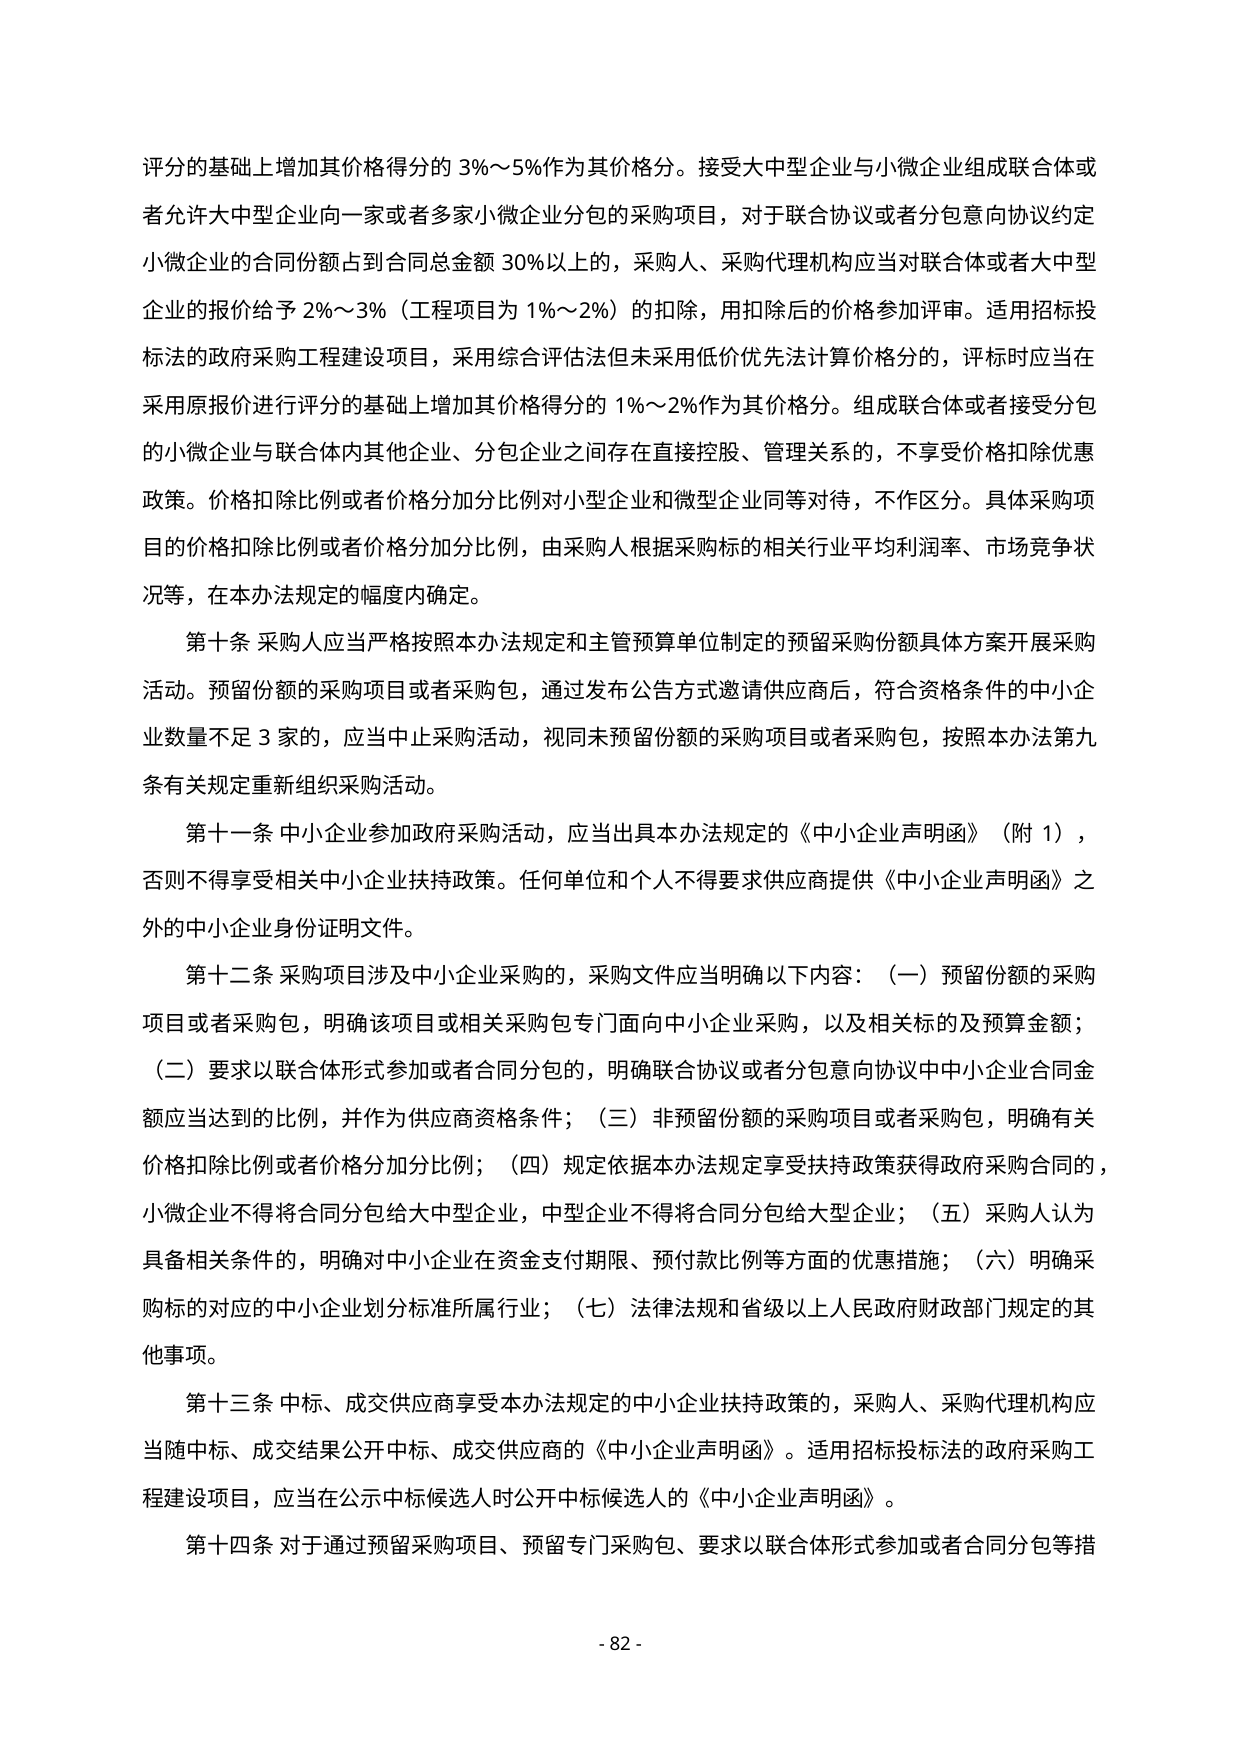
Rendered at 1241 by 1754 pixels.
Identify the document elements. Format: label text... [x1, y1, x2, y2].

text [142, 150, 1098, 609]
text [142, 1528, 1098, 1560]
text 第十条 采购人应当严格按照本办法规定和主管预算单位制定的预留采购份额具体方案开展采购活动。预留份额的采购项目或者采购包，通过发布公告方式邀请供应商后，符合资格条件的中小企业数量不足 3 家的，应当中止采购活动，视同未预留份额的采购项目或者采购包，按照本办法第九条有关规定重新组织采购活动。 [142, 625, 1098, 800]
text 第十一条 中小企业参加政府采购活动，应当出具本办法规定的《中小企业声明函》（附 1），否则不得享受相关中小企业扶持政策。任何单位和个人不得要求供应商提供《中小企业声明函》之外的中小企业身份证明文件。 [142, 816, 1098, 942]
text 第十三条 中标、成交供应商享受本办法规定的中小企业扶持政策的，采购人、采购代理机构应当随中标、成交结果公开中标、成交供应商的《中小企业声明函》。适用招标投标法的政府采购工程建设项目，应当在公示中标候选人时公开中标候选人的《中小企业声明函》。 [142, 1386, 1098, 1512]
text 第十二条 采购项目涉及中小企业采购的，采购文件应当明确以下内容：（一）预留份额的采购项目或者采购包，明确该项目或相关采购包专门面向中小企业采购，以及相关标的及预算金额；（二）要求以联合体形式参加或者合同分包的，明确联合协议或者分包意向协议中中小企业合同金额应当达到的比例，并作为供应商资格条件；（三）非预留份额的采购项目或者采购包，明确有关价格扣除比例或者价格分加分比例；（四）规定依据本办法规定享受扶持政策获得政府采购合同的，小微企业不得将合同分包给大中型企业，中型企业不得将合同分包给大型企业；（五）采购人认为具备相关条件的，明确对中小企业在资金支付期限、预付款比例等方面的优惠措施；（六）明确采购标的对应的中小企业划分标准所属行业；（七）法律法规和省级以上人民政府财政部门规定的其他事项。 [142, 958, 1098, 1370]
